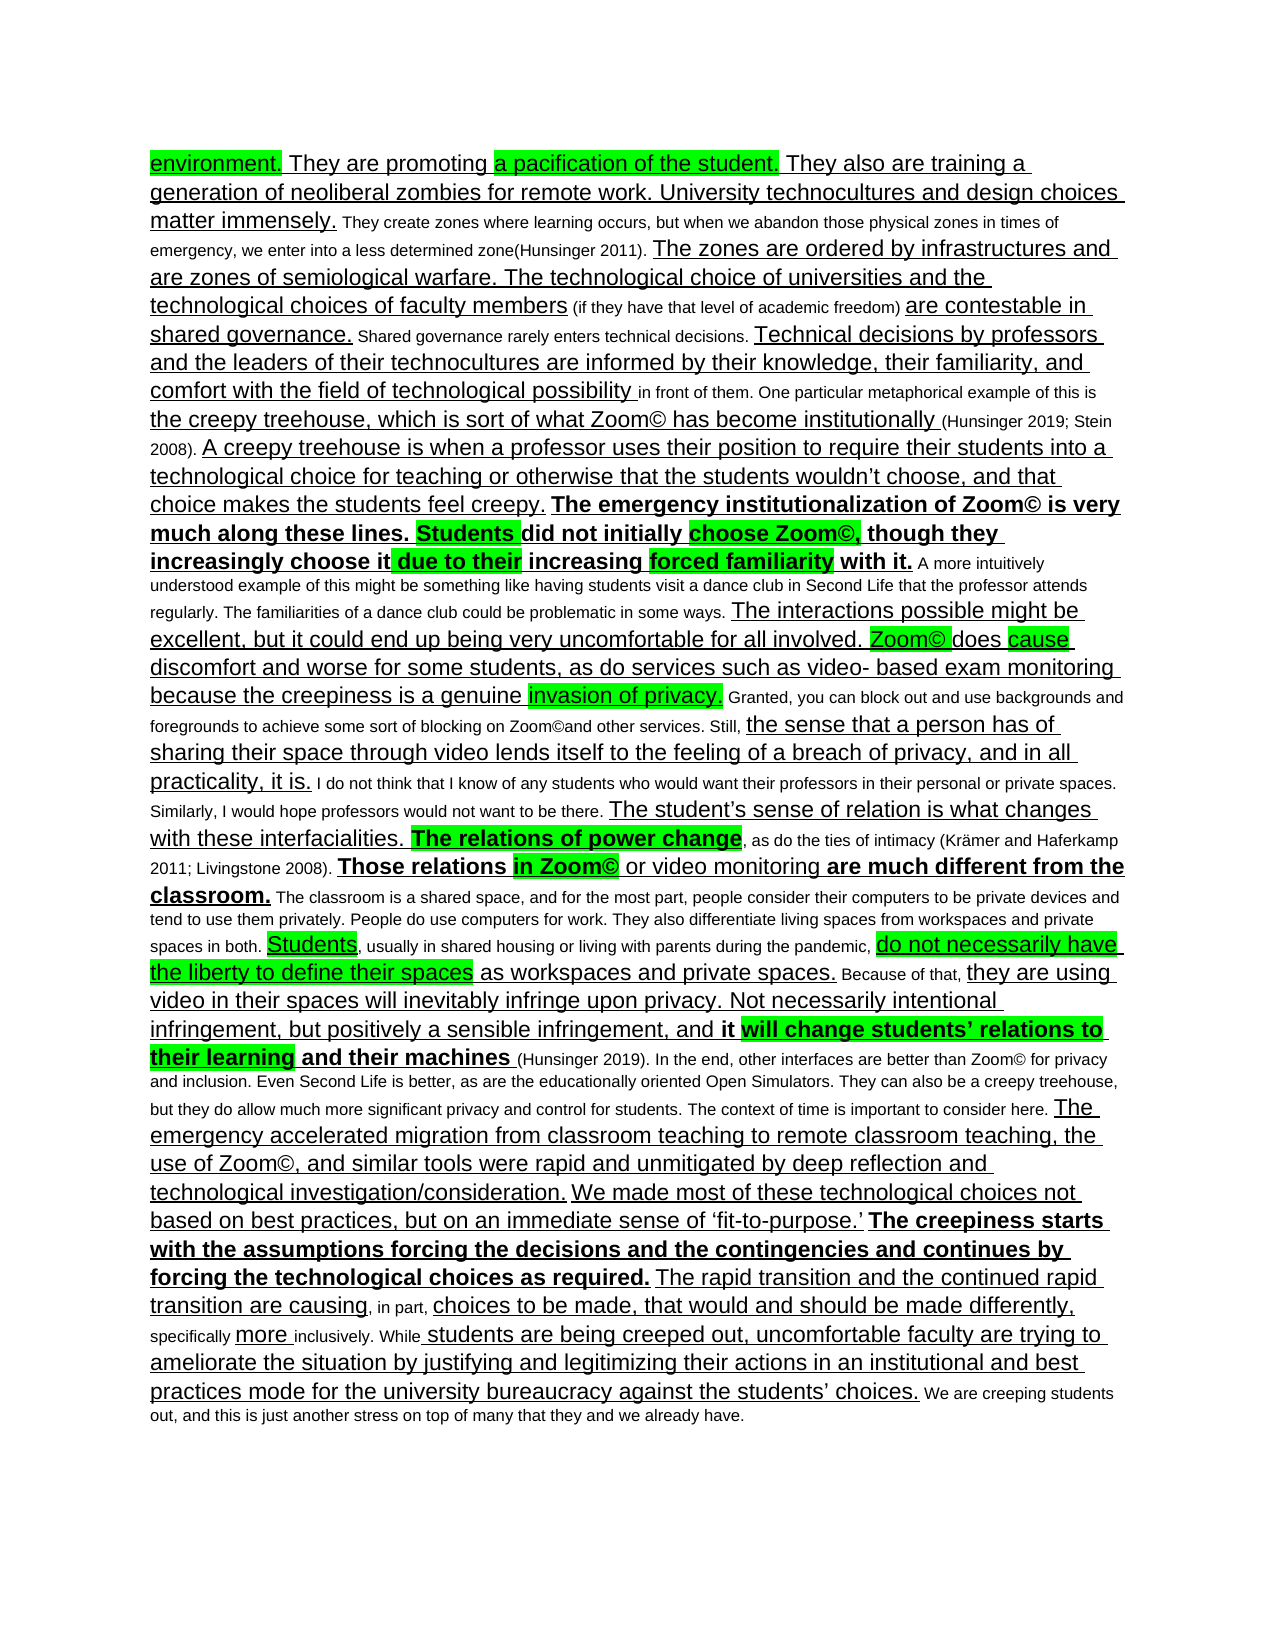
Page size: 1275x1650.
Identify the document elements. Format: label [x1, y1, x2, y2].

text [150, 203, 1125, 1425]
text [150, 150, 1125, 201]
